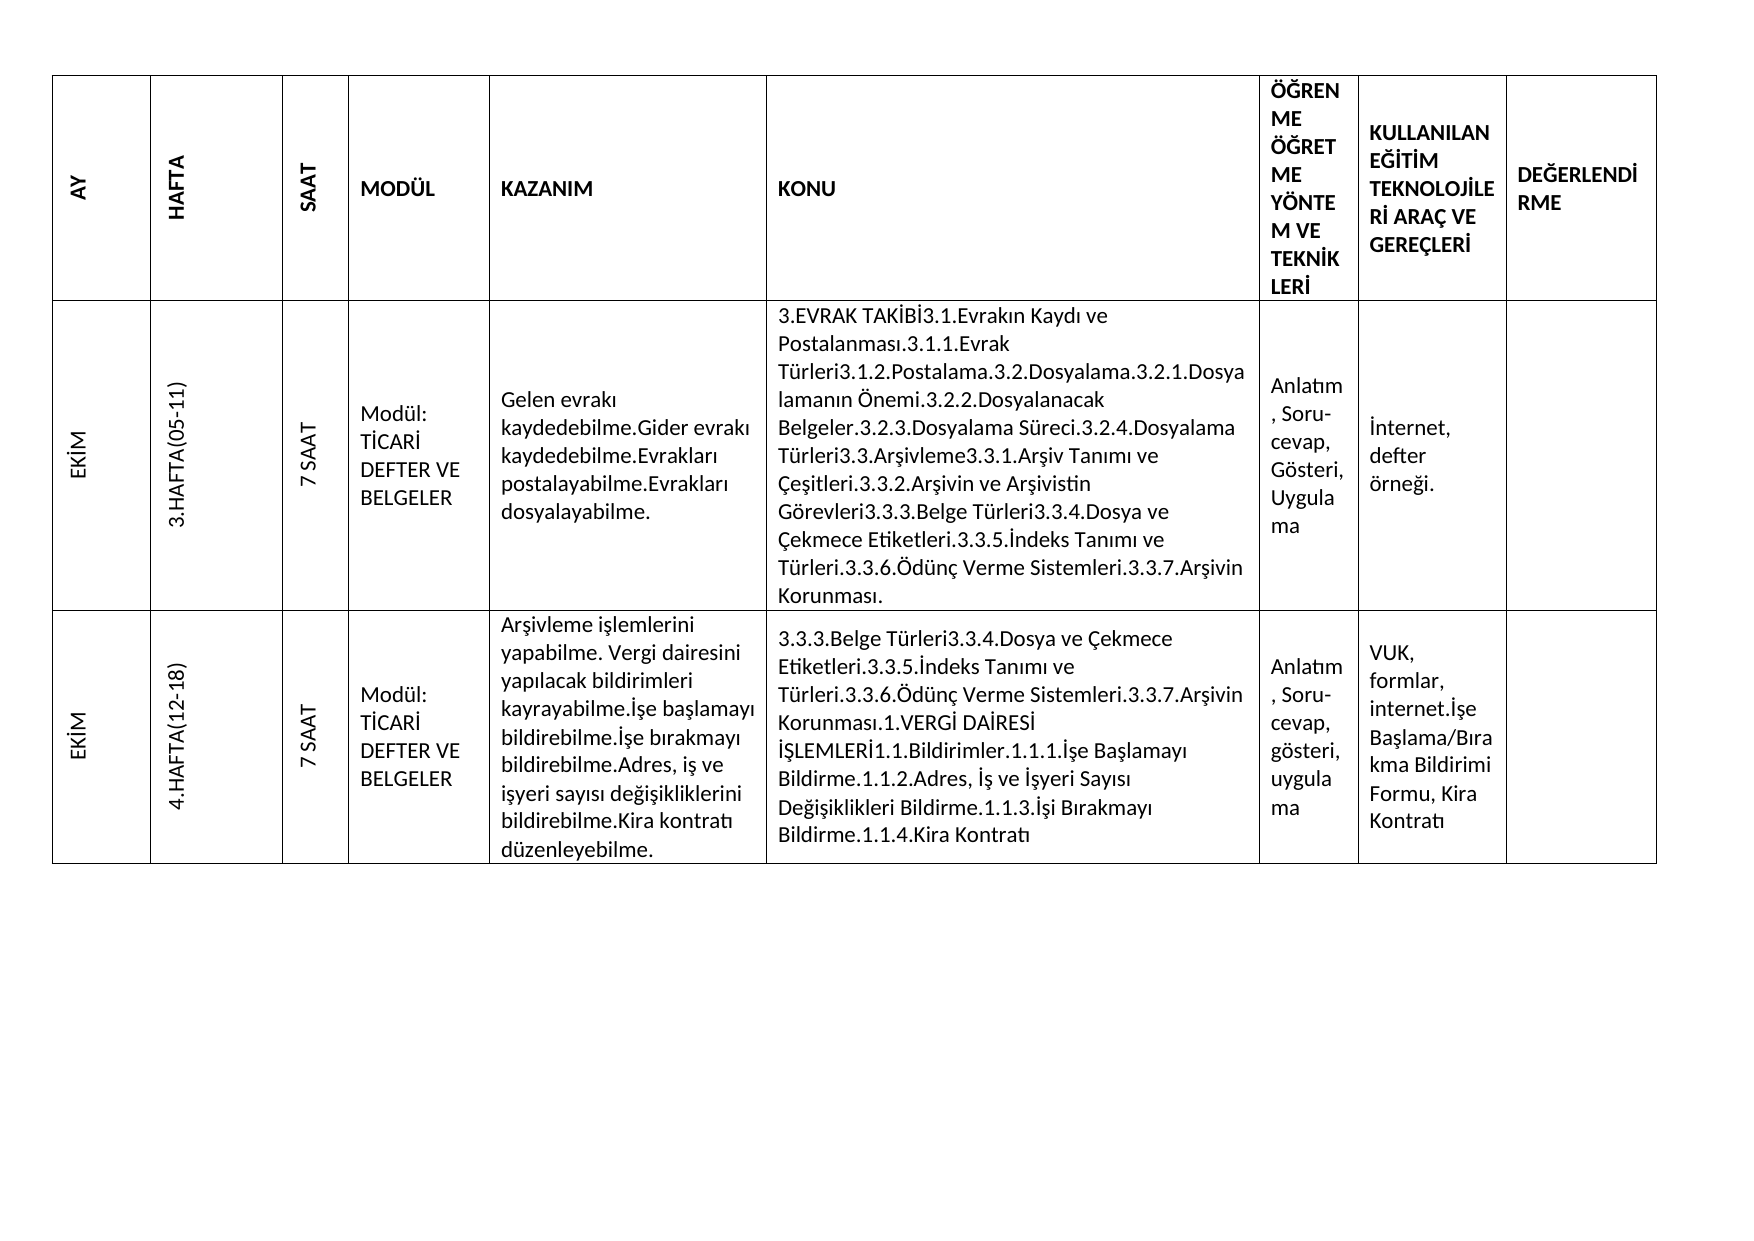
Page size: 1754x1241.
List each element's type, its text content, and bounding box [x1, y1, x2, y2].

table_cell 3.EVRAK TAKİBİ3.1.Evrakın Kaydı ve Postalanması.3.1.1.Evrak Türleri3.1.2.Postalama.3.2.Dosyalama.3.2.1.Dosyalamanın Önemi.3.2.2.Dosyalanacak Belgeler.3.2.3.Dosyalama Süreci.3.2.4.Dosyalama Türleri3.3.Arşivleme3.3.1.Arşiv Tanımı ve Çeşitleri.3.3.2.Arşivin ve Arşivistin Görevleri3.3.3.Belge Türleri3.3.4.Dosya ve Çekmece Etiketleri.3.3.5.İndeks Tanımı ve Türleri.3.3.6.Ödünç Verme Sistemleri.3.3.7.Arşivin Korunması. [767, 301, 1259, 609]
table_cell 7 SAAT [283, 611, 348, 863]
table_cell 3.3.3.Belge Türleri3.3.4.Dosya ve Çekmece Etiketleri.3.3.5.İndeks Tanımı ve Türleri.3.3.6.Ödünç Verme Sistemleri.3.3.7.Arşivin Korunması.1.VERGİ DAİRESİ İŞLEMLERİ1.1.Bildirimler.1.1.1.İşe Başlamayı Bildirme.1.1.2.Adres, İş ve İşyeri Sayısı Değişiklikleri Bildirme.1.1.3.İşi Bırakmayı Bildirme.1.1.4.Kira Kontratı [767, 611, 1259, 863]
table_cell Modül: TİCARİ DEFTER VE BELGELER [349, 611, 489, 863]
table_cell VUK, formlar, internet.İşe Başlama/Bırakma Bildirimi Formu, Kira Kontratı [1359, 611, 1506, 863]
table_header HAFTA [151, 76, 282, 300]
table_cell [1507, 611, 1656, 863]
table_header ÖĞRENME ÖĞRETME YÖNTEM VE TEKNİKLERİ [1260, 76, 1358, 300]
table_cell Anlatım, Soru-cevap, gösteri, uygulama [1260, 611, 1358, 863]
table_cell Gelen evrakı kaydedebilme.Gider evrakı kaydedebilme.Evrakları postalayabilme.Evrakları dosyalayabilme. [490, 301, 766, 609]
table_header KAZANIM [490, 76, 766, 300]
table_cell 4.HAFTA(12-18) [151, 611, 282, 863]
table_header DEĞERLENDİRME [1507, 76, 1656, 300]
table_header KONU [767, 76, 1259, 300]
table_cell EKİM [53, 611, 150, 863]
table_cell İnternet, defter örneği. [1359, 301, 1506, 609]
table_cell EKİM [53, 301, 150, 609]
table_header AY [53, 76, 150, 300]
table_header MODÜL [349, 76, 489, 300]
table_cell Arşivleme işlemlerini yapabilme. Vergi dairesini yapılacak bildirimleri kayrayabilme.İşe başlamayı bildirebilme.İşe bırakmayı bildirebilme.Adres, iş ve işyeri sayısı değişikliklerini bildirebilme.Kira kontratı düzenleyebilme. [490, 611, 766, 863]
table_header SAAT [283, 76, 348, 300]
table_cell 7 SAAT [283, 301, 348, 609]
table_cell Anlatım, Soru-cevap, Gösteri, Uygulama [1260, 301, 1358, 609]
table_cell Modül: TİCARİ DEFTER VE BELGELER [349, 301, 489, 609]
table_cell 3.HAFTA(05-11) [151, 301, 282, 609]
table_header KULLANILAN EĞİTİM TEKNOLOJİLERİ ARAÇ VE GEREÇLERİ [1359, 76, 1506, 300]
table_cell [1507, 301, 1656, 609]
